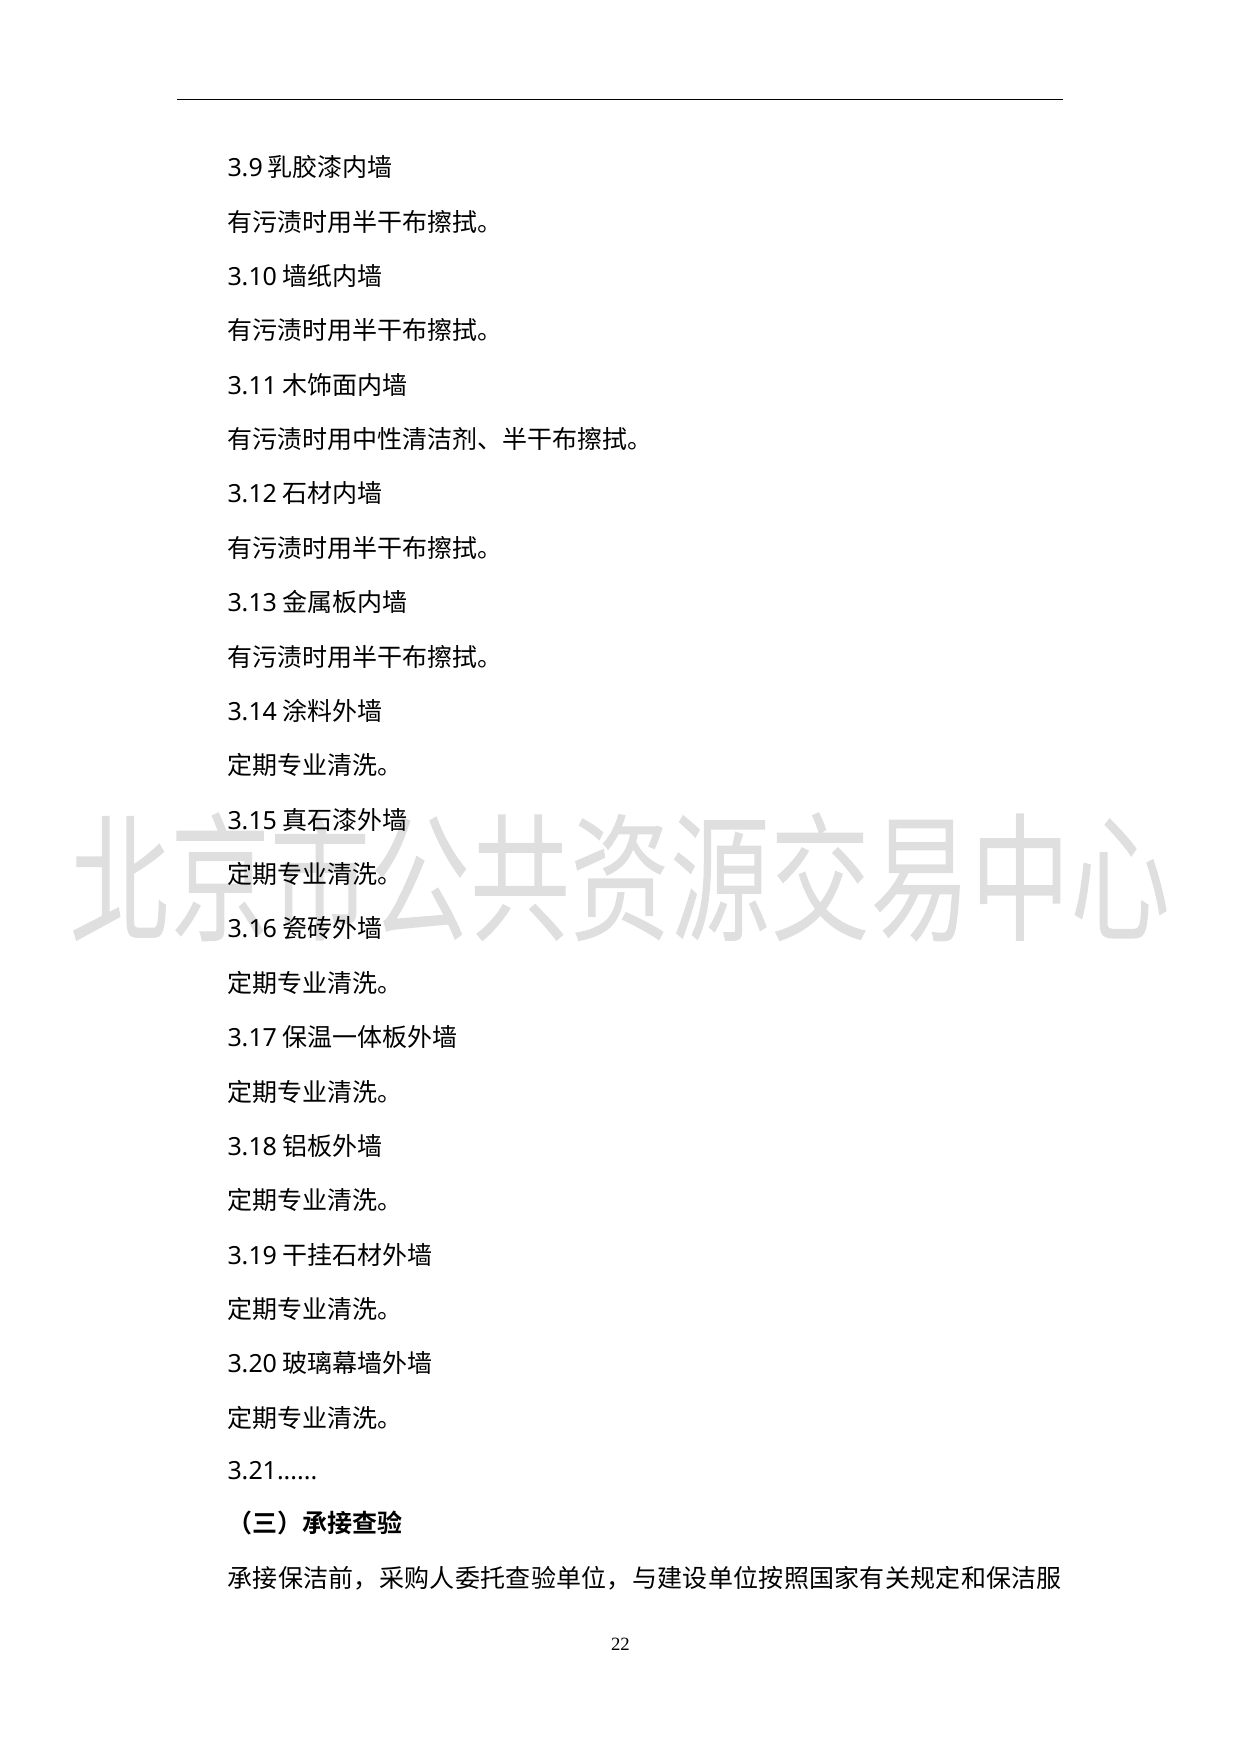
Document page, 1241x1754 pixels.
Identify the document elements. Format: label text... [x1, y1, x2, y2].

text 3.14涂料外墙 [177, 691, 1063, 728]
text 3.18铝板外墙 [177, 1126, 1063, 1163]
text 定期专业清洗。 [177, 1181, 1063, 1217]
text 定期专业清洗。 [177, 1398, 1063, 1434]
text 定期专业清洗。 [177, 746, 1063, 782]
text 定期专业清洗。 [177, 963, 1063, 999]
text 3.15真石漆外墙 [177, 800, 1063, 836]
text 有污渍时用半干布擦拭。 [177, 311, 1063, 347]
text 3.13金属板内墙 [177, 583, 1063, 619]
text 定期专业清洗。 [177, 1072, 1063, 1108]
text 定期专业清洗。 [177, 1289, 1063, 1326]
text 有污渍时用半干布擦拭。 [177, 202, 1063, 238]
text 定期专业清洗。 [177, 854, 1063, 891]
text 3.16瓷砖外墙 [177, 909, 1063, 945]
text 3.17保温一体板外墙 [177, 1018, 1063, 1054]
text 3.19干挂石材外墙 [177, 1235, 1063, 1271]
text 3.9乳胶漆内墙 [177, 148, 1063, 184]
text 有污渍时用半干布擦拭。 [177, 637, 1063, 673]
text 有污渍时用中性清洁剂、半干布擦拭。 [177, 419, 1063, 456]
text 3.12石材内墙 [177, 474, 1063, 510]
subtitle （三）承接查验 [177, 1504, 1063, 1540]
text 3.20玻璃幕墙外墙 [177, 1344, 1063, 1380]
text 3.11木饰面内墙 [177, 365, 1063, 401]
text 3.21...... [177, 1453, 1063, 1487]
text 3.10墙纸内墙 [177, 256, 1063, 293]
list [177, 1558, 1063, 1594]
text 有污渍时用半干布擦拭。 [177, 528, 1063, 564]
